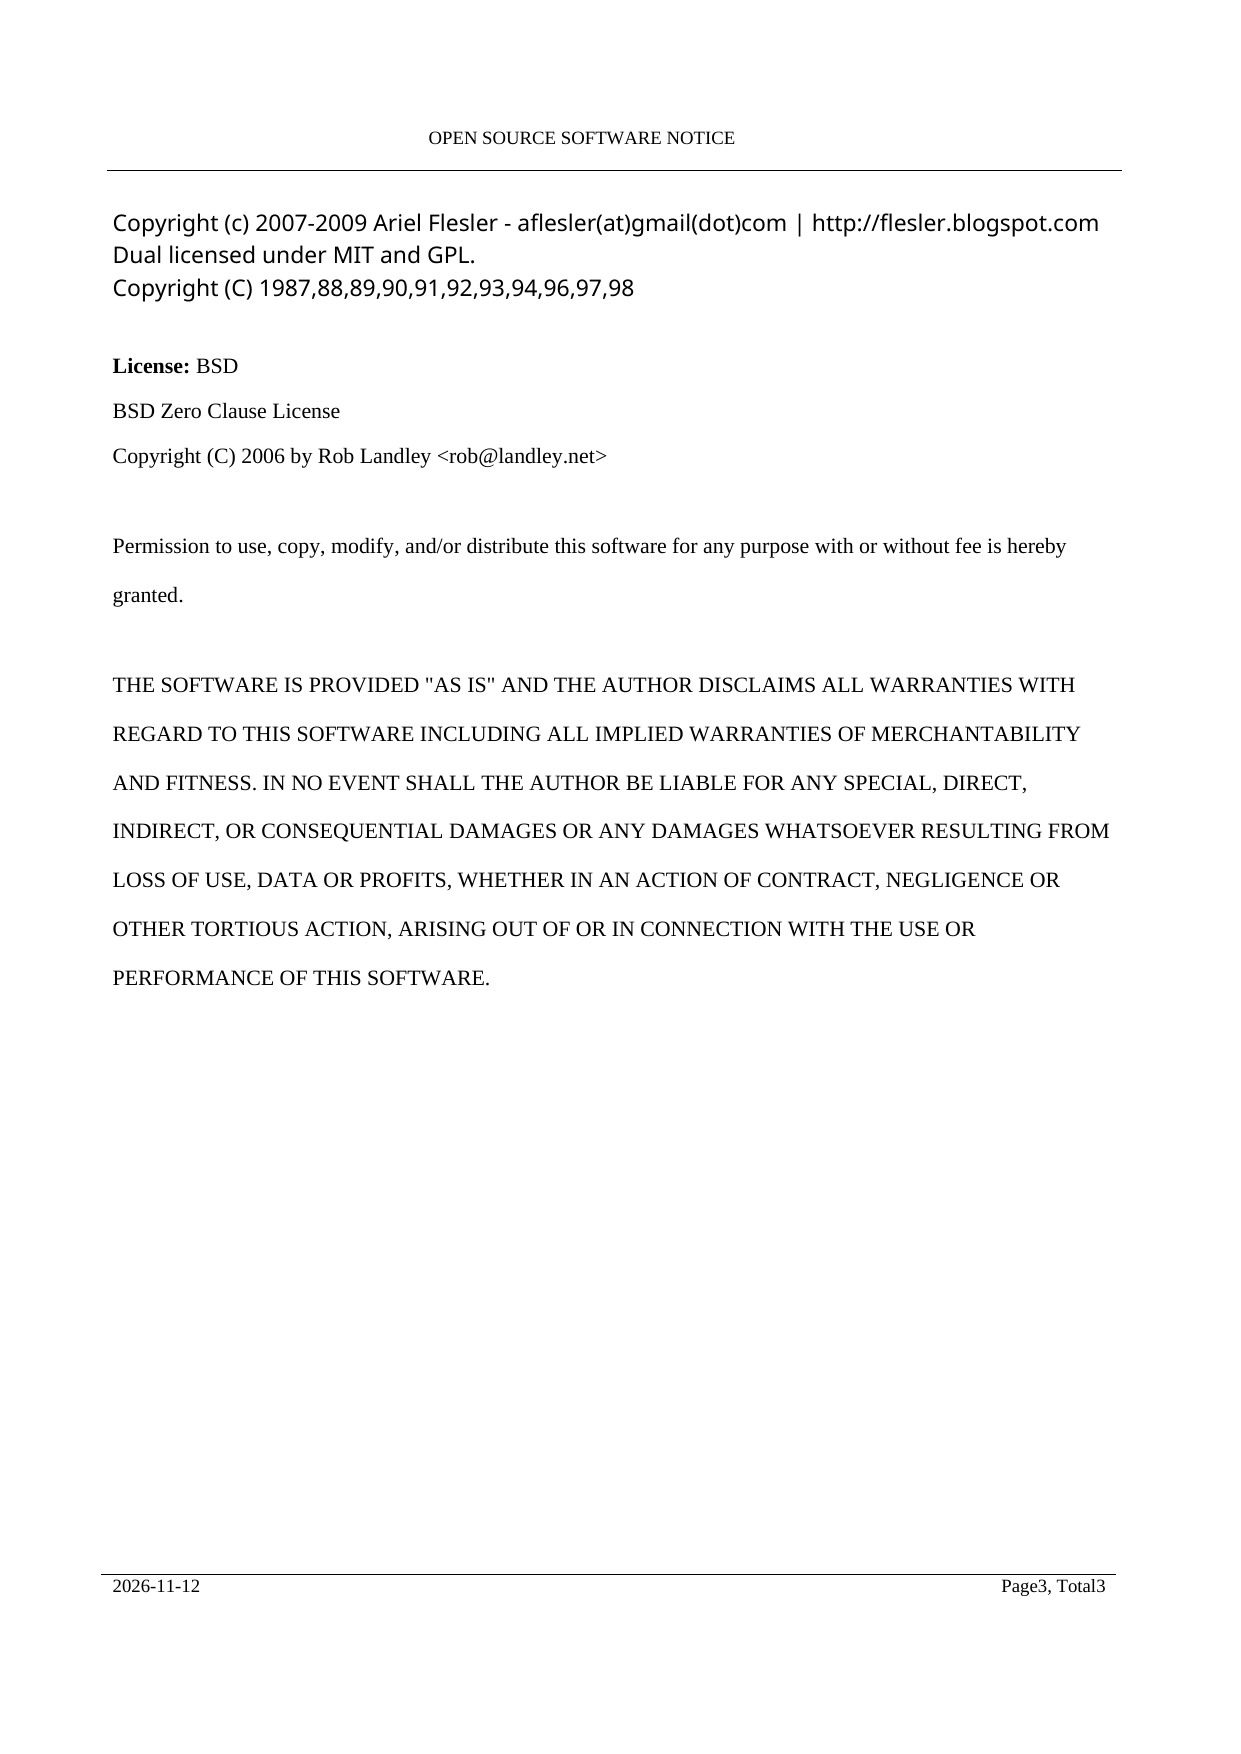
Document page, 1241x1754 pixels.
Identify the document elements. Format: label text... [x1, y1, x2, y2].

text THE SOFTWARE IS PROVIDED "AS IS" AND THE AUTHOR DISCLAIMS ALL WARRANTIES WITH REGARD TO THIS SOFTWARE INCLUDING ALL IMPLIED WARRANTIES OF MERCHANTABILITY AND FITNESS. IN NO EVENT SHALL THE AUTHOR BE LIABLE FOR ANY SPECIAL, DIRECT, INDIRECT, OR CONSEQUENTIAL DAMAGES OR ANY DAMAGES WHATSOEVER RESULTING FROM LOSS OF USE, DATA OR PROFITS, WHETHER IN AN ACTION OF CONTRACT, NEGLIGENCE OR OTHER TORTIOUS ACTION, ARISING OUT OF OR IN CONNECTION WITH THE USE OR PERFORMANCE OF THIS SOFTWARE. [112, 668, 1128, 993]
text License: BSD [112, 349, 1128, 381]
text BSD Zero Clause License [112, 394, 1128, 427]
text Copyright (c) 2007-2009 Ariel Flesler - aflesler(at)gmail(dot)com | http://flesler.blogspot.com Dual licensed under MIT and GPL. [112, 206, 1128, 271]
text Copyright (C) 2006 by Rob Landley <rob@landley.net> [112, 439, 1128, 472]
text Permission to use, copy, modify, and/or distribute this software for any purpose with or without fee is hereby granted. [112, 529, 1128, 611]
text Copyright (C) 1987,88,89,90,91,92,93,94,96,97,98 [112, 271, 1128, 304]
